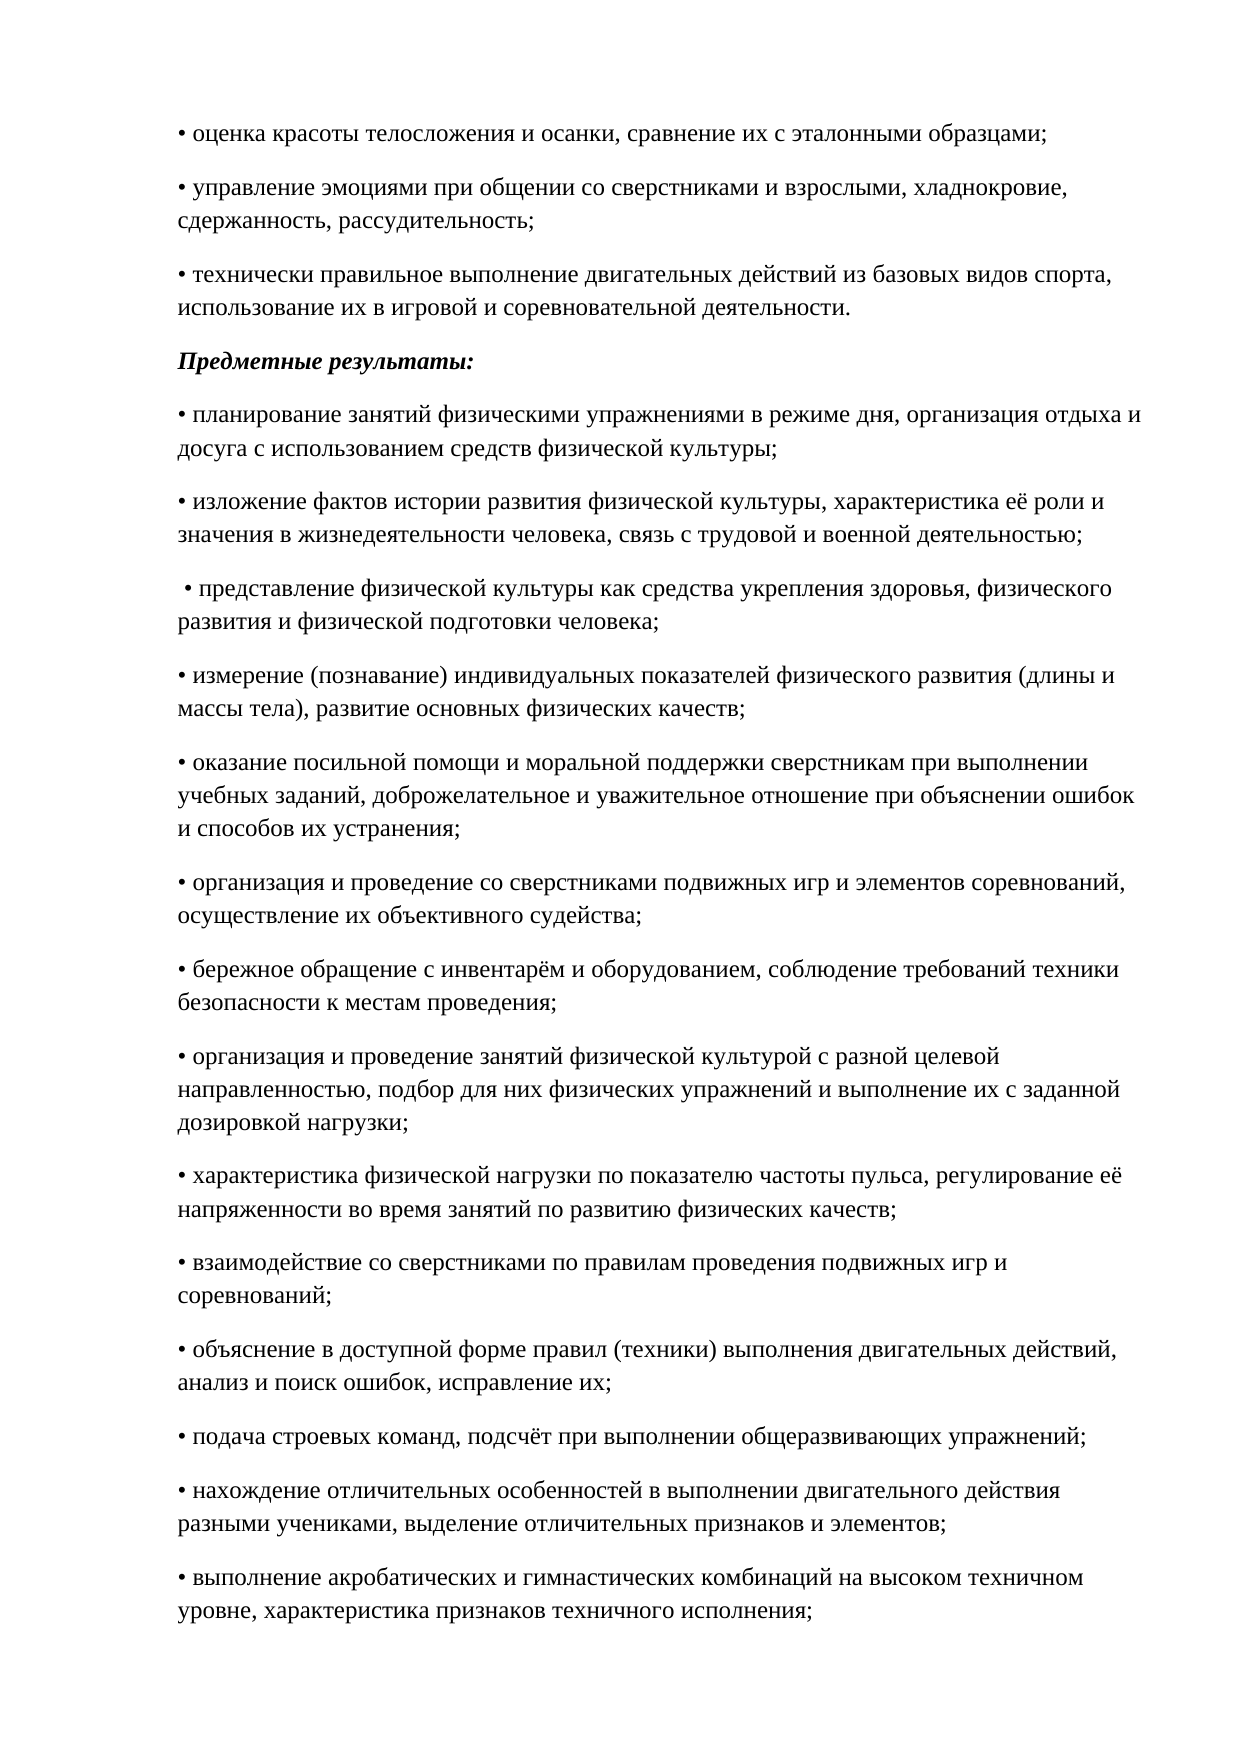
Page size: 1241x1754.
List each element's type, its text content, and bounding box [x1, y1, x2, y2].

text • нахождение отличительных особенностей в выполнении двигательного действия разными учениками, выделение отличительных признаков и элементов; [177, 1475, 1152, 1537]
text • подача строевых команд, подсчёт при выполнении общеразвивающих упражнений; [177, 1421, 1152, 1450]
text • выполнение акробатических и гимнастических комбинаций на высоком техничном уровне, характеристика признаков техничного исполнения; [177, 1562, 1152, 1624]
text • технически правильное выполнение двигательных действий из базовых видов спорта, использование их в игровой и соревновательной деятельности. [177, 259, 1152, 321]
text • бережное обращение с инвентарём и оборудованием, соблюдение требований техники безопасности к местам проведения; [177, 954, 1152, 1016]
text • оценка красоты телосложения и осанки, сравнение их с эталонными образцами; [177, 118, 1152, 147]
text • организация и проведение со сверстниками подвижных игр и элементов соревнований, осуществление их объективного судейства; [177, 867, 1152, 929]
text • оказание посильной помощи и моральной поддержки сверстникам при выполнении учебных заданий, доброжелательное и уважительное отношение при объяснении ошибок и способов их устранения; [177, 747, 1152, 842]
text • планирование занятий физическими упражнениями в режиме дня, организация отдыха и досуга с использованием средств физической культуры; [177, 399, 1152, 461]
text • управление эмоциями при общении со сверстниками и взрослыми, хладнокровие, сдержанность, рассудительность; [177, 172, 1152, 234]
text • измерение (познавание) индивидуальных показателей физического развития (длины и массы тела), развитие основных физических качеств; [177, 660, 1152, 722]
text • организация и проведение занятий физической культурой с разной целевой направленностью, подбор для них физических упражнений и выполнение их с заданной дозировкой нагрузки; [177, 1041, 1152, 1136]
text • изложение фактов истории развития физической культуры, характеристика её роли и значения в жизнедеятельности человека, связь с трудовой и военной деятельностью; [177, 486, 1152, 548]
text • характеристика физической нагрузки по показателю частоты пульса, регулирование её напряженности во время занятий по развитию физических качеств; [177, 1161, 1152, 1222]
text • представление физической культуры как средства укрепления здоровья, физического развития и физической подготовки человека; [177, 573, 1152, 635]
text • объяснение в доступной форме правил (техники) выполнения двигательных действий, анализ и поиск ошибок, исправление их; [177, 1334, 1152, 1396]
text Предметные результаты: [177, 346, 1152, 374]
text • взаимодействие со сверстниками по правилам проведения подвижных игр и соревнований; [177, 1247, 1152, 1309]
